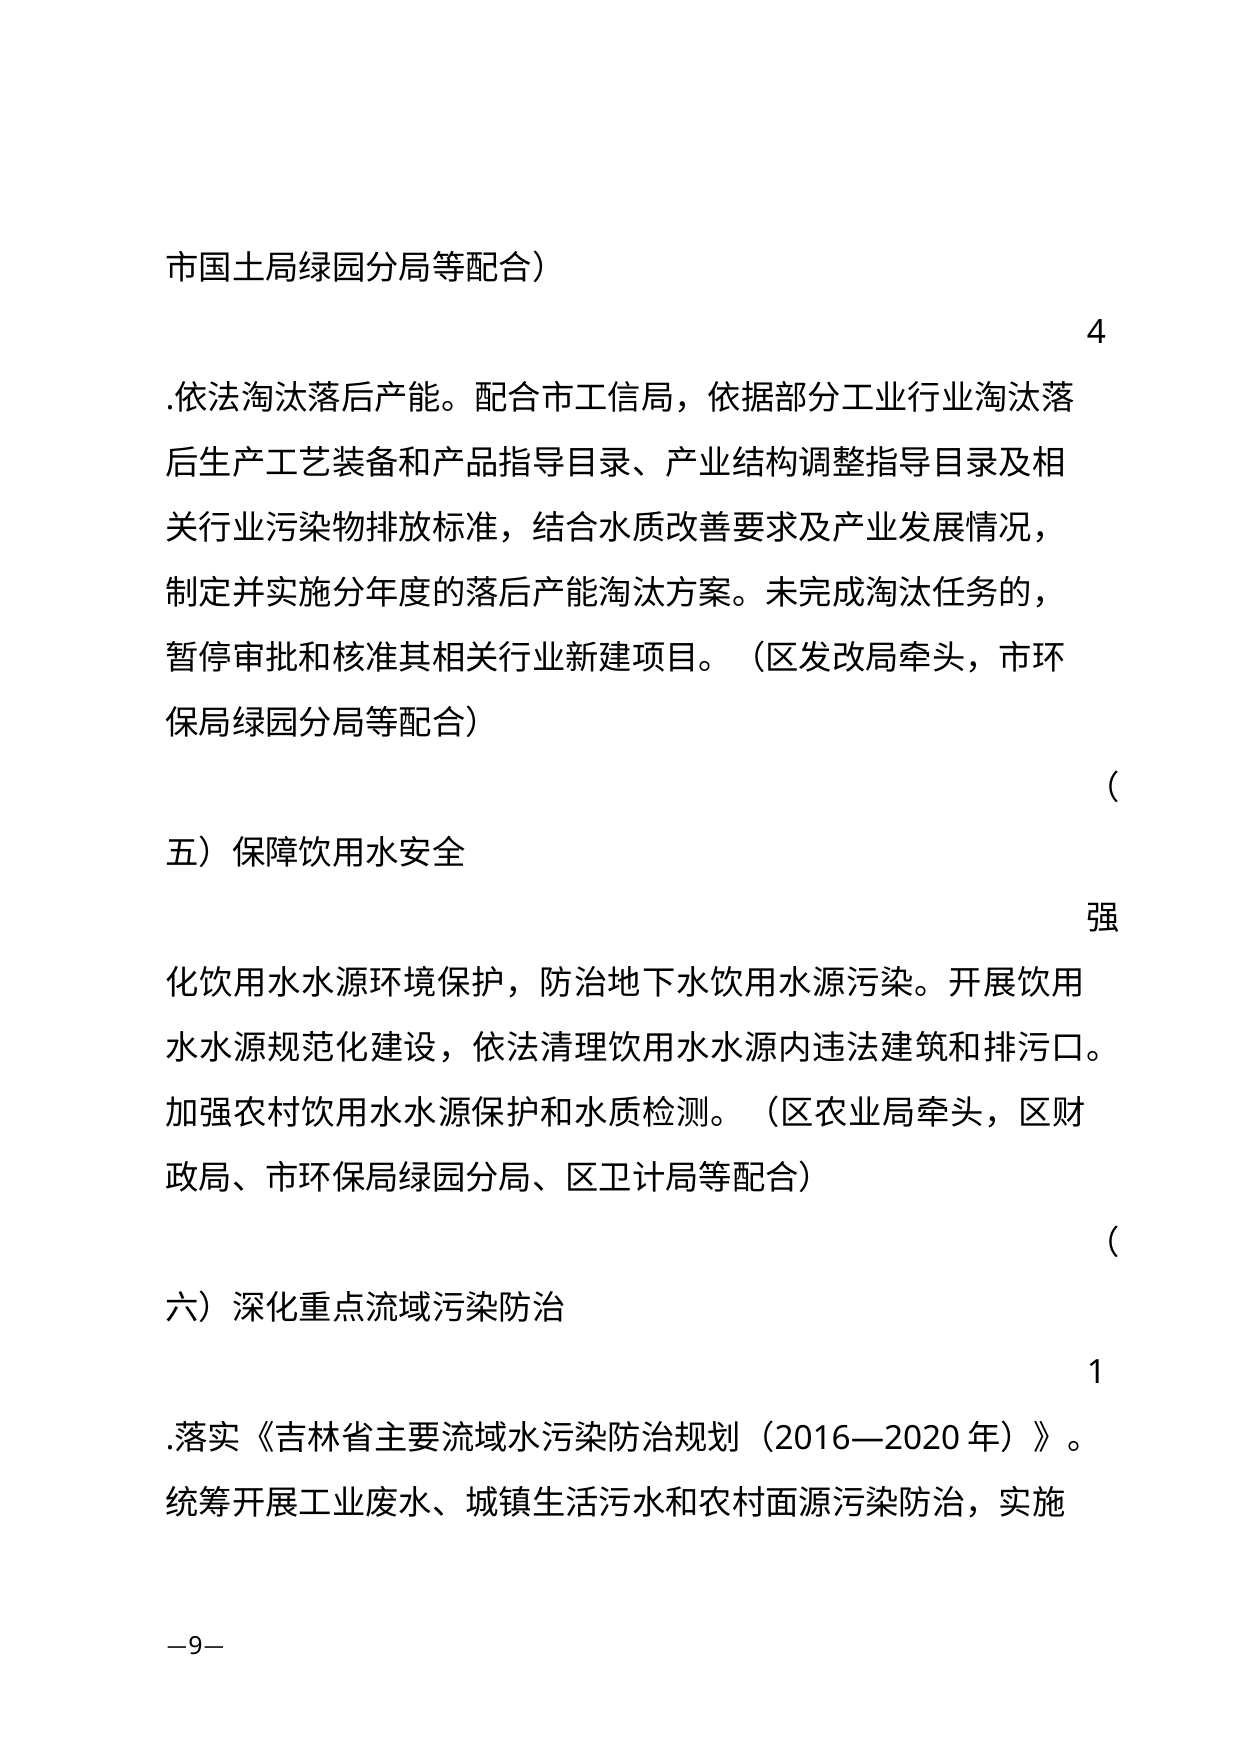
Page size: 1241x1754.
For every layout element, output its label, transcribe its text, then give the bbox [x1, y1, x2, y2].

text （六）深化重点流域污染防治 [165, 1208, 1087, 1338]
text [165, 233, 1087, 298]
text 4.依法淘汰落后产能。配合市工信局，依据部分工业行业淘汰落后生产工艺装备和产品指导目录、产业结构调整指导目录及相关行业污染物排放标准，结合水质改善要求及产业发展情况，制定并实施分年度的落后产能淘汰方案。未完成淘汰任务的，暂停审批和核准其相关行业新建项目。（区发改局牵头，市环保局绿园分局等配合） [165, 298, 1087, 753]
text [165, 1338, 1087, 1533]
text 强化饮用水水源环境保护，防治地下水饮用水源污染。开展饮用水水源规范化建设，依法清理饮用水水源内违法建筑和排污口。加强农村饮用水水源保护和水质检测。（区农业局牵头，区财政局、市环保局绿园分局、区卫计局等配合） [165, 883, 1087, 1208]
text （五）保障饮用水安全 [165, 753, 1087, 883]
